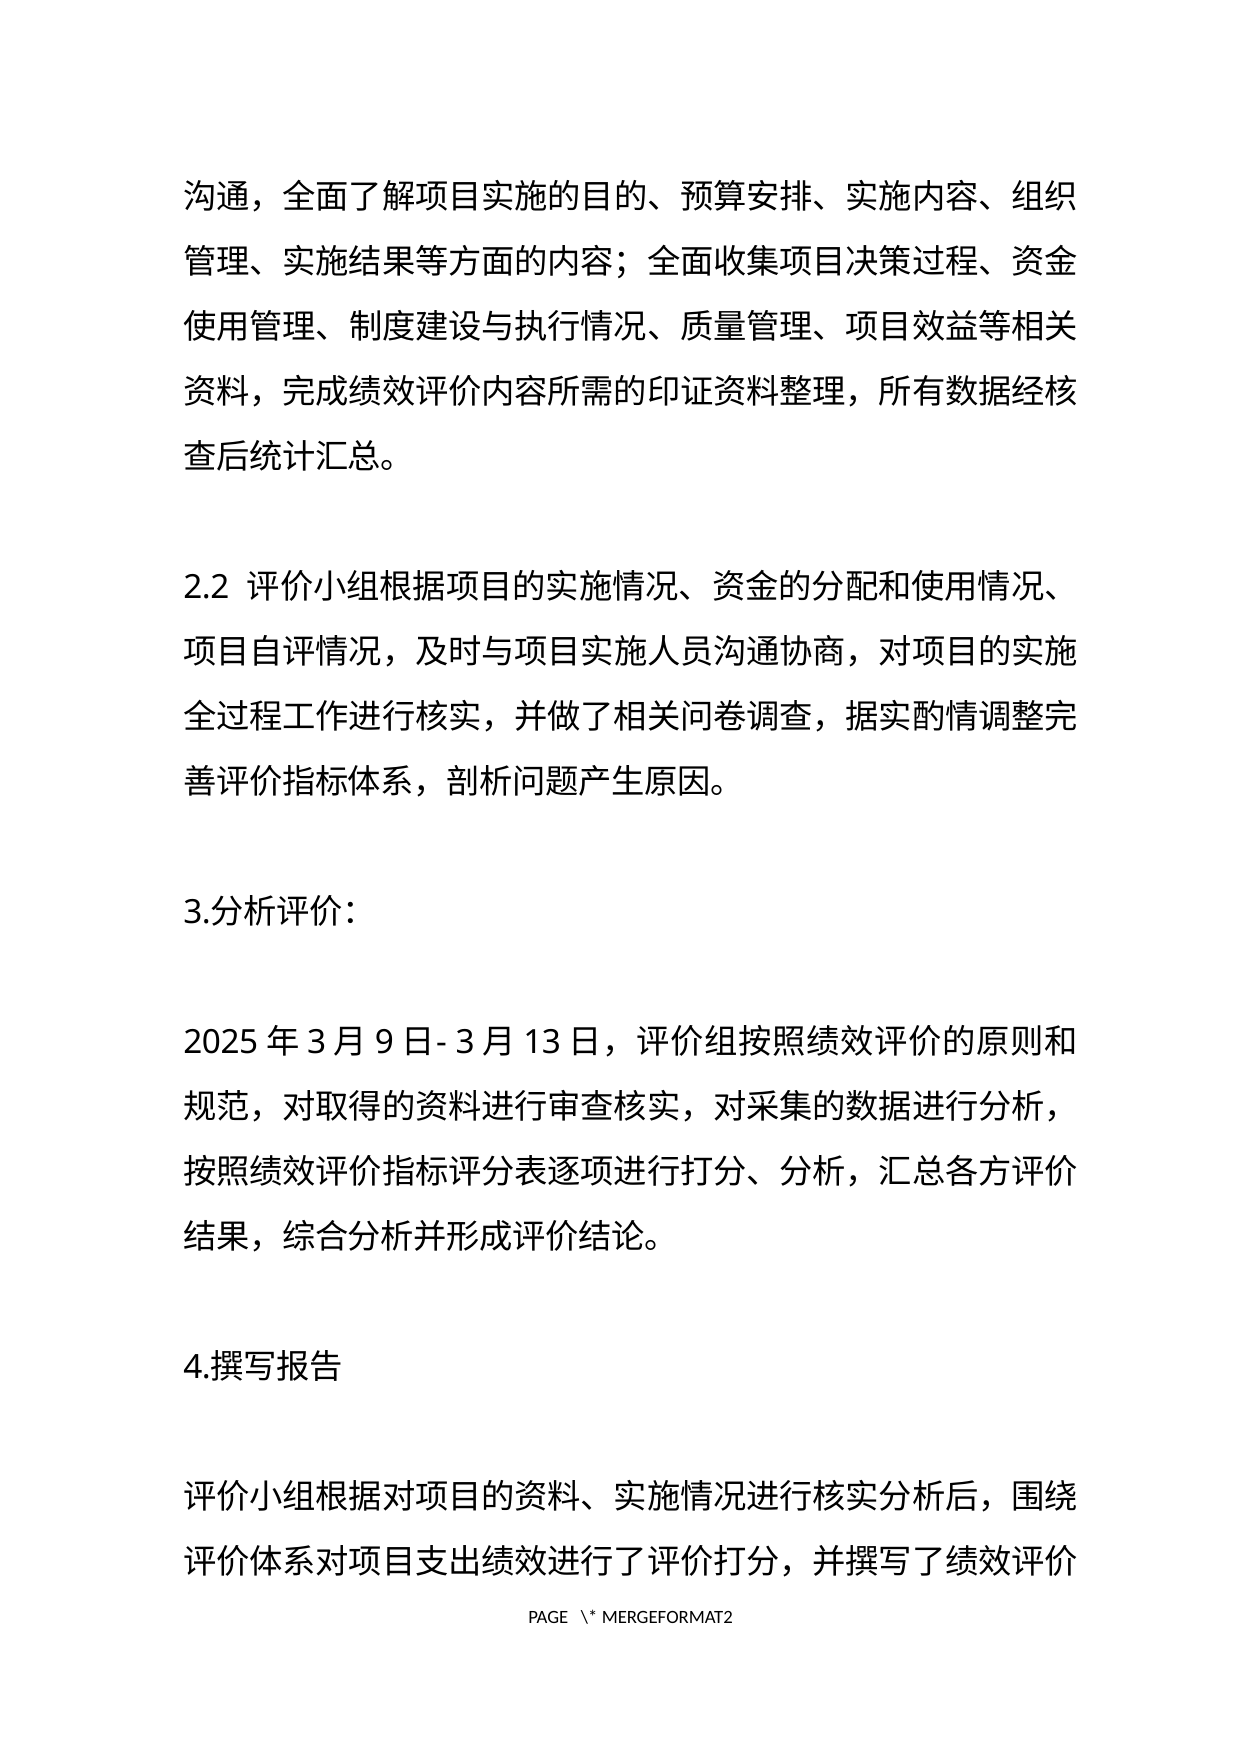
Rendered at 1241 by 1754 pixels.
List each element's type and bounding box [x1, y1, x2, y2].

text [183, 162, 1078, 1592]
